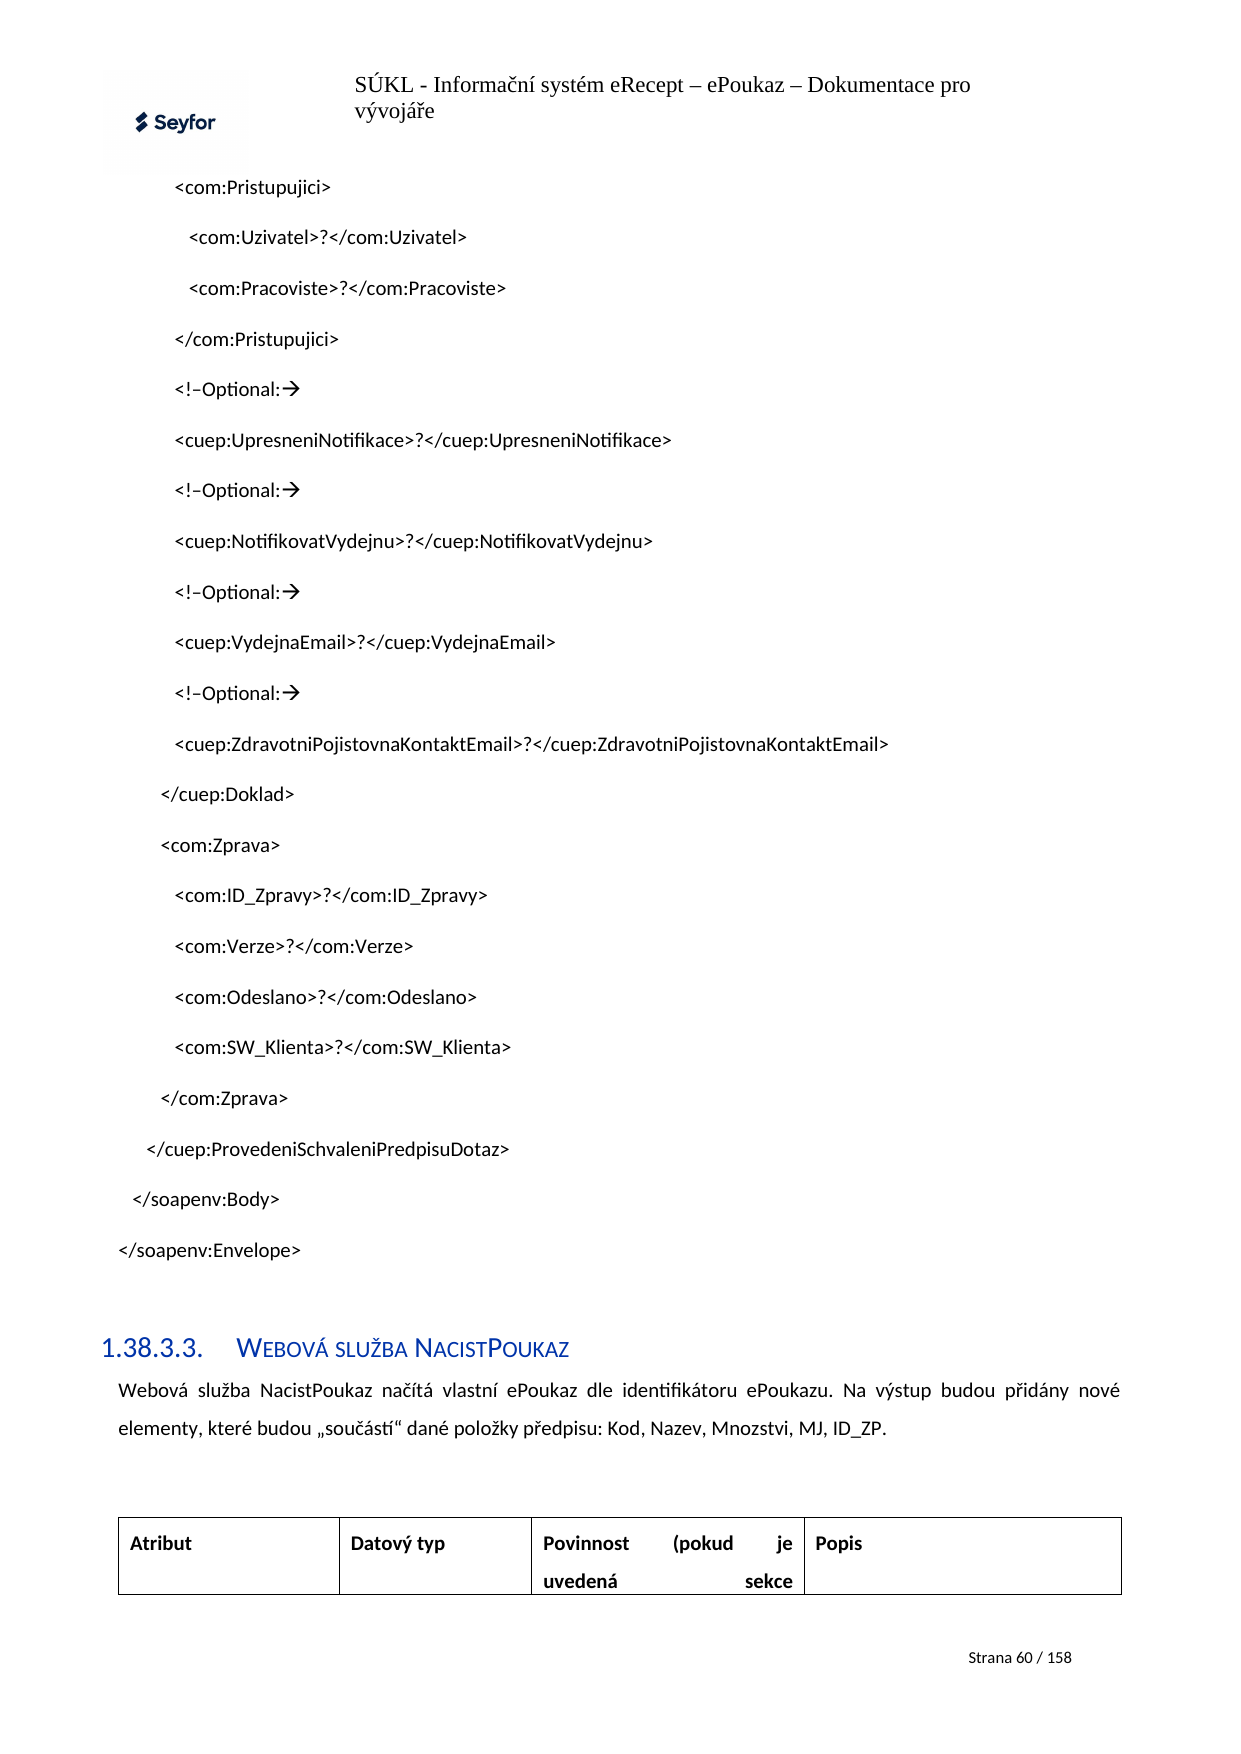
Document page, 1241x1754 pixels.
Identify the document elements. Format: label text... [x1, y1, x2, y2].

picture [102, 70, 249, 175]
text </soapenv:Body> [118, 1186, 1122, 1212]
text <com:Zprava> [118, 832, 1122, 857]
text <com:Uzivatel>?</com:Uzivatel> [118, 224, 1122, 250]
text <cuep:UpresneniNotifikace>?</cuep:UpresneniNotifikace> [118, 427, 1122, 452]
text </soapenv:Envelope> [118, 1237, 1122, 1262]
text Webová služba NacistPoukaz načítá vlastní ePoukaz dle identifikátoru ePoukazu. Na výstup budou přidány nové elementy, které budou „součástí“ dané položky předpisu: Kod, Nazev, Mnozstvi, MJ, ID_ZP. [118, 1377, 1122, 1441]
text <com:Odeslano>?</com:Odeslano> [118, 984, 1122, 1009]
text <!–Optional: [118, 680, 1122, 706]
table_header Datový typ [340, 1518, 531, 1594]
text <cuep:ZdravotniPojistovnaKontaktEmail>?</cuep:ZdravotniPojistovnaKontaktEmail> [118, 731, 1122, 756]
text <cuep:VydejnaEmail>?</cuep:VydejnaEmail> [118, 629, 1122, 655]
text </com:Zprava> [118, 1085, 1122, 1111]
text </cuep:Doklad> [118, 781, 1122, 807]
text <com:Pristupujici> [118, 174, 1122, 199]
table_header Popis [805, 1518, 1121, 1594]
text <com:SW_Klienta>?</com:SW_Klienta> [118, 1034, 1122, 1060]
text <!–Optional: [118, 376, 1122, 402]
text </com:Pristupujici> [118, 326, 1122, 351]
text <cuep:NotifikovatVydejnu>?</cuep:NotifikovatVydejnu> [118, 528, 1122, 554]
text </cuep:ProvedeniSchvaleniPredpisuDotaz> [118, 1136, 1122, 1161]
text <com:Pracoviste>?</com:Pracoviste> [118, 275, 1122, 301]
text <!–Optional: [118, 579, 1122, 604]
table_header Povinnost (pokud je uvedená sekce ZamenaZdravotniPojistovna) [532, 1518, 804, 1594]
text <com:ID_Zpravy>?</com:ID_Zpravy> [118, 883, 1122, 908]
table_header Atribut [119, 1518, 339, 1594]
text Webová služba NacistPoukaz [100, 1329, 1122, 1365]
text <!–Optional: [118, 478, 1122, 503]
text <com:Verze>?</com:Verze> [118, 933, 1122, 959]
